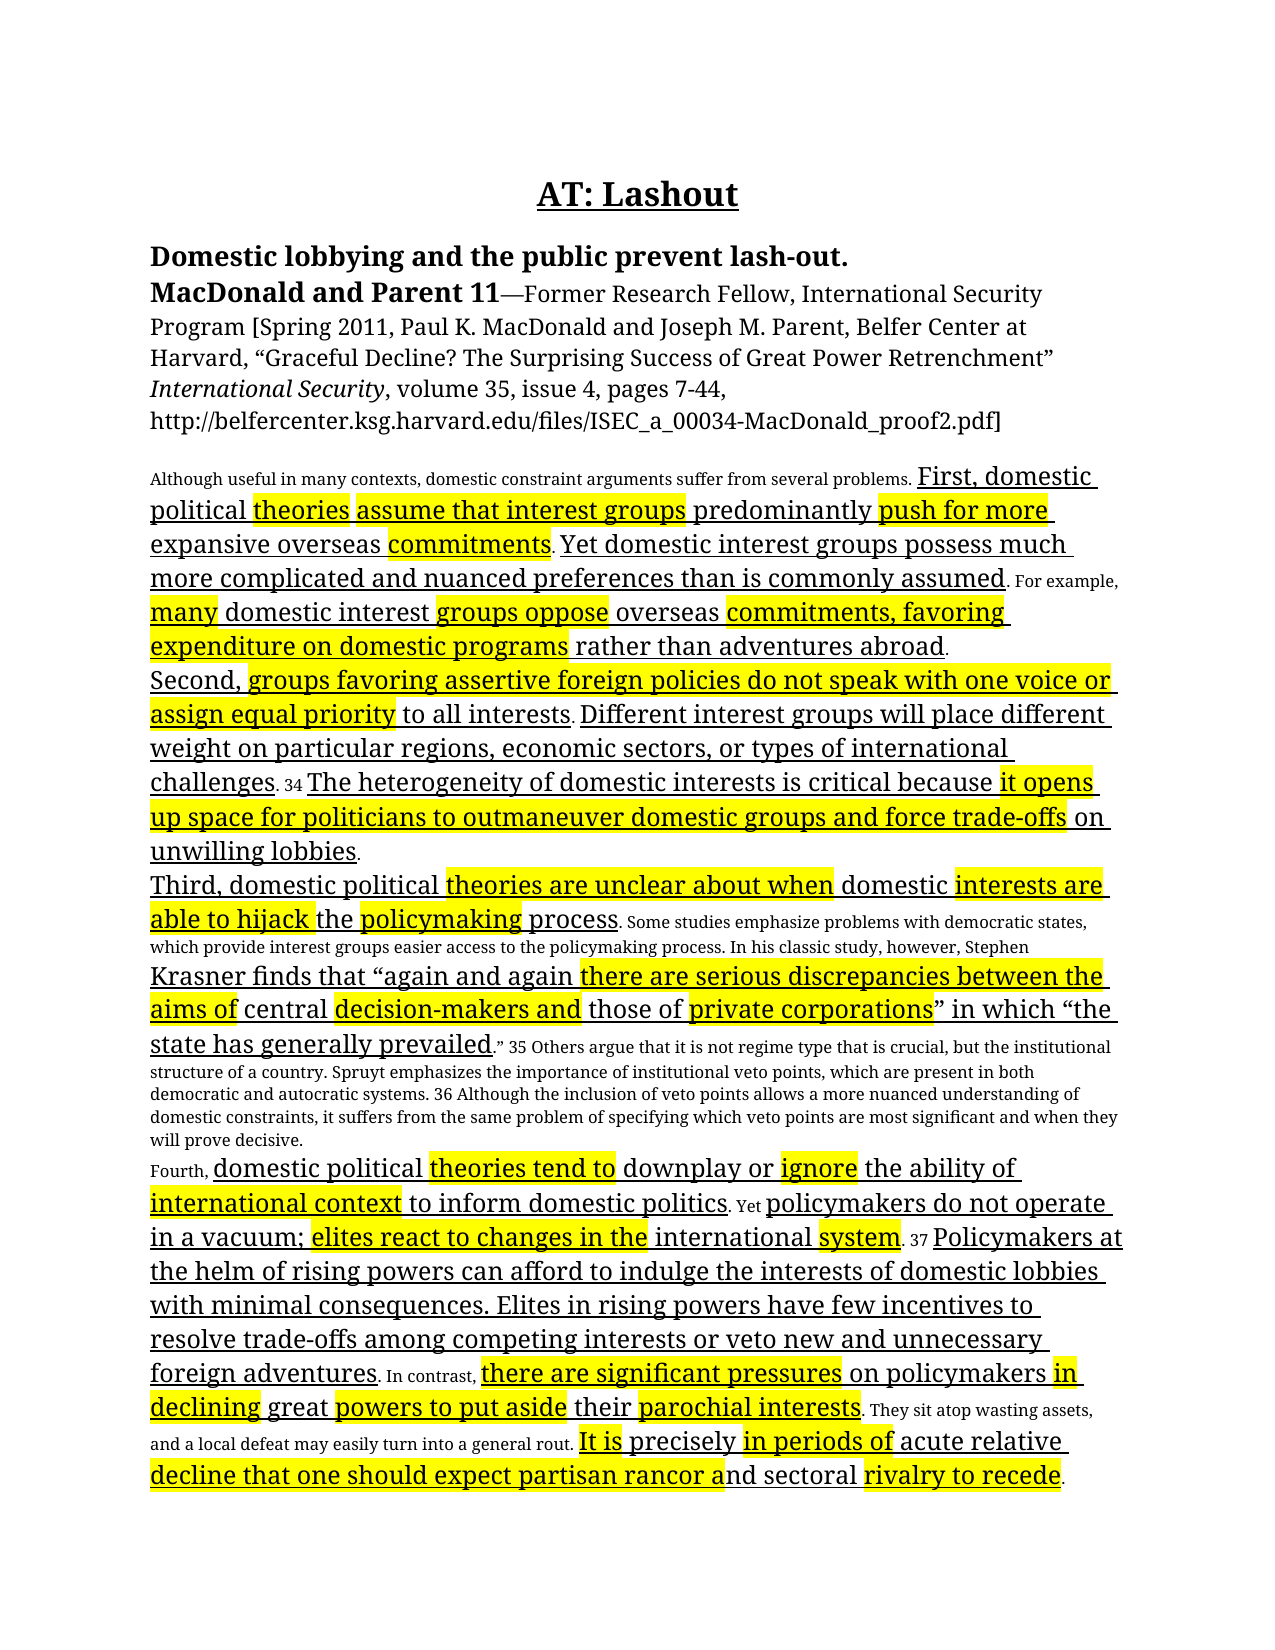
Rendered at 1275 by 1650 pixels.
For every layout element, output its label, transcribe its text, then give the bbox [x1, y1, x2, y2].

text Fourth, domestic political theories tend to downplay or ignore the ability of international context to inform domestic politics. Yet policymakers do not operate in a vacuum; elites react to changes in the international system. 37 Policymakers at the helm of rising powers can afford to indulge the interests of domestic lobbies with minimal consequences. Elites in rising powers have few incentives to resolve trade-offs among competing interests or veto new and unnecessary foreign adventures. In contrast, there are significant pressures on policymakers in declining great powers to put aside their parochial interests. They sit atop wasting assets, and a local defeat may easily turn into a general rout. It is precisely in periods of acute relative decline that one should expect partisan rancor and sectoral rivalry to recede. [150, 1151, 1125, 1492]
text MacDonald and Parent 11—Former Research Fellow, International Security Program [Spring 2011, Paul K. MacDonald and Joseph M. Parent, Belfer Center at Harvard, “Graceful Decline? The Surprising Success of Great Power Retrenchment” International Security, volume 35, issue 4, pages 7-44, http://belfercenter.ksg.harvard.edu/files/ISEC_a_00034-MacDonald_proof2.pdf] [150, 274, 1125, 436]
text Although useful in many contexts, domestic constraint arguments suffer from several problems. First, domestic political theories assume that interest groups predominantly push for more expansive overseas commitments. Yet domestic interest groups possess much more complicated and nuanced preferences than is commonly assumed. For example, many domestic interest groups oppose overseas commitments, favoring expenditure on domestic programs rather than adventures abroad. [150, 458, 1125, 663]
text Third, domestic political theories are unclear about when domestic interests are able to hijack the policymaking process. Some studies emphasize problems with democratic states, which provide interest groups easier access to the policymaking process. In his classic study, however, Stephen Krasner finds that “again and again there are serious discrepancies between the aims of central decision-makers and those of private corporations” in which “the state has generally prevailed.” 35 Others argue that it is not regime type that is crucial, but the institutional structure of a country. Spruyt emphasizes the importance of institutional veto points, which are present in both democratic and autocratic systems. 36 Although the inclusion of veto points allows a more nuanced understanding of domestic constraints, it suffers from the same problem of specifying which veto points are most significant and when they will prove decisive. [150, 867, 1125, 1151]
subtitle AT: Lashout [150, 171, 1125, 216]
subtitle Domestic lobbying and the public prevent lash-out. [150, 237, 1125, 274]
text Second, groups favoring assertive foreign policies do not speak with one voice or assign equal priority to all interests. Different interest groups will place different weight on particular regions, economic sectors, or types of international challenges. 34 The heterogeneity of domestic interests is critical because it opens up space for politicians to outmaneuver domestic groups and force trade-offs on unwilling lobbies. [150, 663, 1125, 867]
